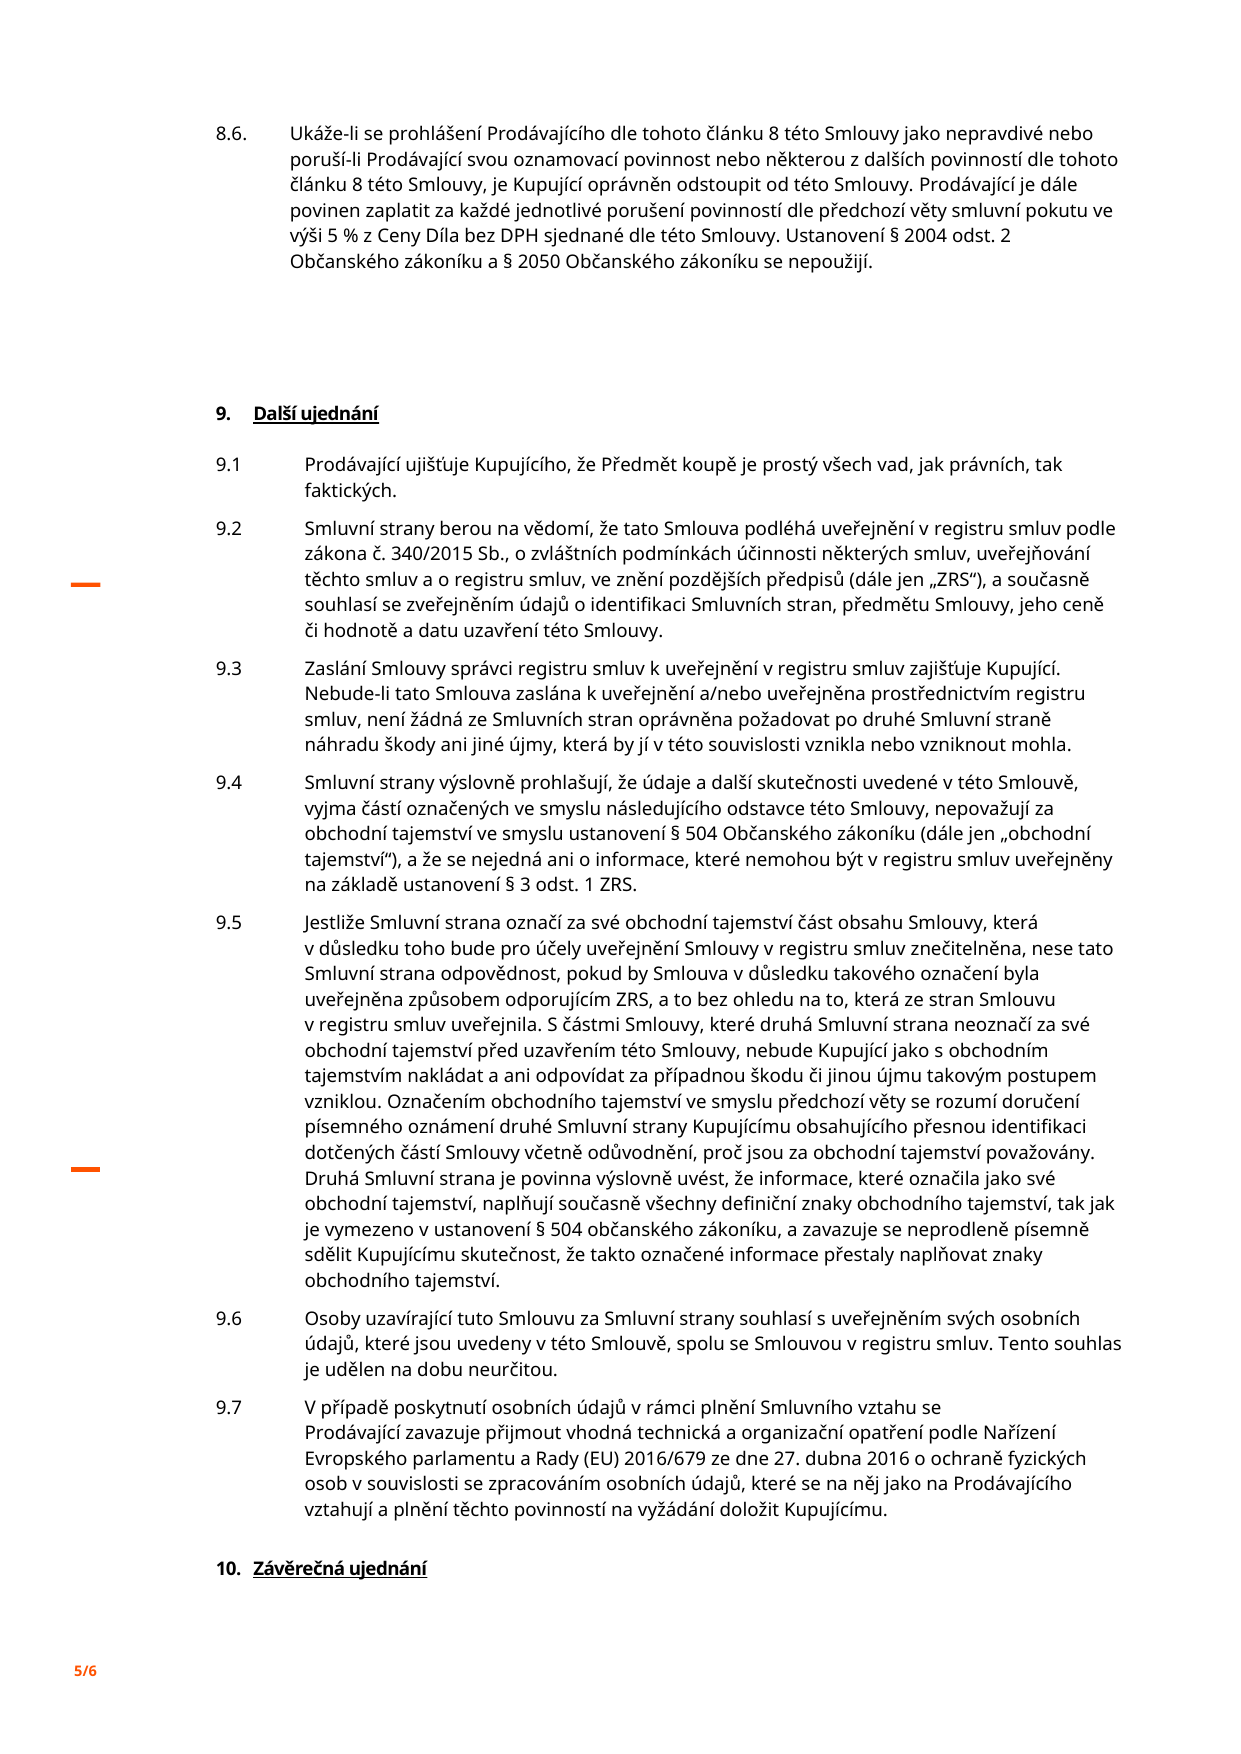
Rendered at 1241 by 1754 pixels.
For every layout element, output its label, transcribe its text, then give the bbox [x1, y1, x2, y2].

list V případě poskytnutí osobních údajů v rámci plnění Smluvního vztahu se Prodávající zavazuje přijmout vhodná technická a organizační opatření podle Nařízení Evropského parlamentu a Rady (EU) 2016/679 ze dne 27. dubna 2016 o ochraně fyzických osob v souvislosti se zpracováním osobních údajů, které se na něj jako na Prodávajícího vztahují a plnění těchto povinností na vyžádání doložit Kupujícímu. [216, 1394, 1122, 1522]
list Smluvní strany výslovně prohlašují, že údaje a další skutečnosti uvedené v této Smlouvě, vyjma částí označených ve smyslu následujícího odstavce této Smlouvy, nepovažují za obchodní tajemství ve smyslu ustanovení § 504 Občanského zákoníku (dále jen „obchodní tajemství“), a že se nejedná ani o informace, které nemohou být v registru smluv uveřejněny na základě ustanovení § 3 odst. 1 ZRS. [216, 769, 1122, 897]
text Další ujednání [216, 401, 1122, 426]
list Prodávající ujišťuje Kupujícího, že Předmět koupě je prostý všech vad, jak právních, tak faktických. [216, 451, 1122, 502]
list Jestliže Smluvní strana označí za své obchodní tajemství část obsahu Smlouvy, která v důsledku toho bude pro účely uveřejnění Smlouvy v registru smluv znečitelněna, nese tato Smluvní strana odpovědnost, pokud by Smlouva v důsledku takového označení byla uveřejněna způsobem odporujícím ZRS, a to bez ohledu na to, která ze stran Smlouvu v registru smluv uveřejnila. S částmi Smlouvy, které druhá Smluvní strana neoznačí za své obchodní tajemství před uzavřením této Smlouvy, nebude Kupující jako s obchodním tajemstvím nakládat a ani odpovídat za případnou škodu či jinou újmu takovým postupem vzniklou. Označením obchodního tajemství ve smyslu předchozí věty se rozumí doručení písemného oznámení druhé Smluvní strany Kupujícímu obsahujícího přesnou identifikaci dotčených částí Smlouvy včetně odůvodnění, proč jsou za obchodní tajemství považovány. Druhá Smluvní strana je povinna výslovně uvést, že informace, které označila jako své obchodní tajemství, naplňují současně všechny definiční znaky obchodního tajemství, tak jak je vymezeno v ustanovení § 504 občanského zákoníku, a zavazuje se neprodleně písemně sdělit Kupujícímu skutečnost, že takto označené informace přestaly naplňovat znaky obchodního tajemství. [216, 910, 1122, 1292]
list Ukáže-li se prohlášení Prodávajícího dle tohoto článku 8 této Smlouvy jako nepravdivé nebo poruší-li Prodávající svou oznamovací povinnost nebo některou z dalších povinností dle tohoto článku 8 této Smlouvy, je Kupující oprávněn odstoupit od této Smlouvy. Prodávající je dále povinen zaplatit za každé jednotlivé porušení povinností dle předchozí věty smluvní pokutu ve výši 5 % z Ceny Díla bez DPH sjednané dle této Smlouvy. Ustanovení § 2004 odst. 2 Občanského zákoníku a § 2050 Občanského zákoníku se nepoužijí. [216, 121, 1122, 274]
list Smluvní strany berou na vědomí, že tato Smlouva podléhá uveřejnění v registru smluv podle zákona č. 340/2015 Sb., o zvláštních podmínkách účinnosti některých smluv, uveřejňování těchto smluv a o registru smluv, ve znění pozdějších předpisů (dále jen „ZRS“), a současně souhlasí se zveřejněním údajů o identifikaci Smluvních stran, předmětu Smlouvy, jeho ceně či hodnotě a datu uzavření této Smlouvy. [216, 515, 1122, 642]
list Zaslání Smlouvy správci registru smluv k uveřejnění v registru smluv zajišťuje Kupující. Nebude-li tato Smlouva zaslána k uveřejnění a/nebo uveřejněna prostřednictvím registru smluv, není žádná ze Smluvních stran oprávněna požadovat po druhé Smluvní straně náhradu škody ani jiné újmy, která by jí v této souvislosti vznikla nebo vzniknout mohla. [216, 655, 1122, 757]
text Závěrečná ujednání [216, 1555, 1122, 1581]
list Osoby uzavírající tuto Smlouvu za Smluvní strany souhlasí s uveřejněním svých osobních údajů, které jsou uvedeny v této Smlouvě, spolu se Smlouvou v registru smluv. Tento souhlas je udělen na dobu neurčitou. [216, 1305, 1122, 1382]
